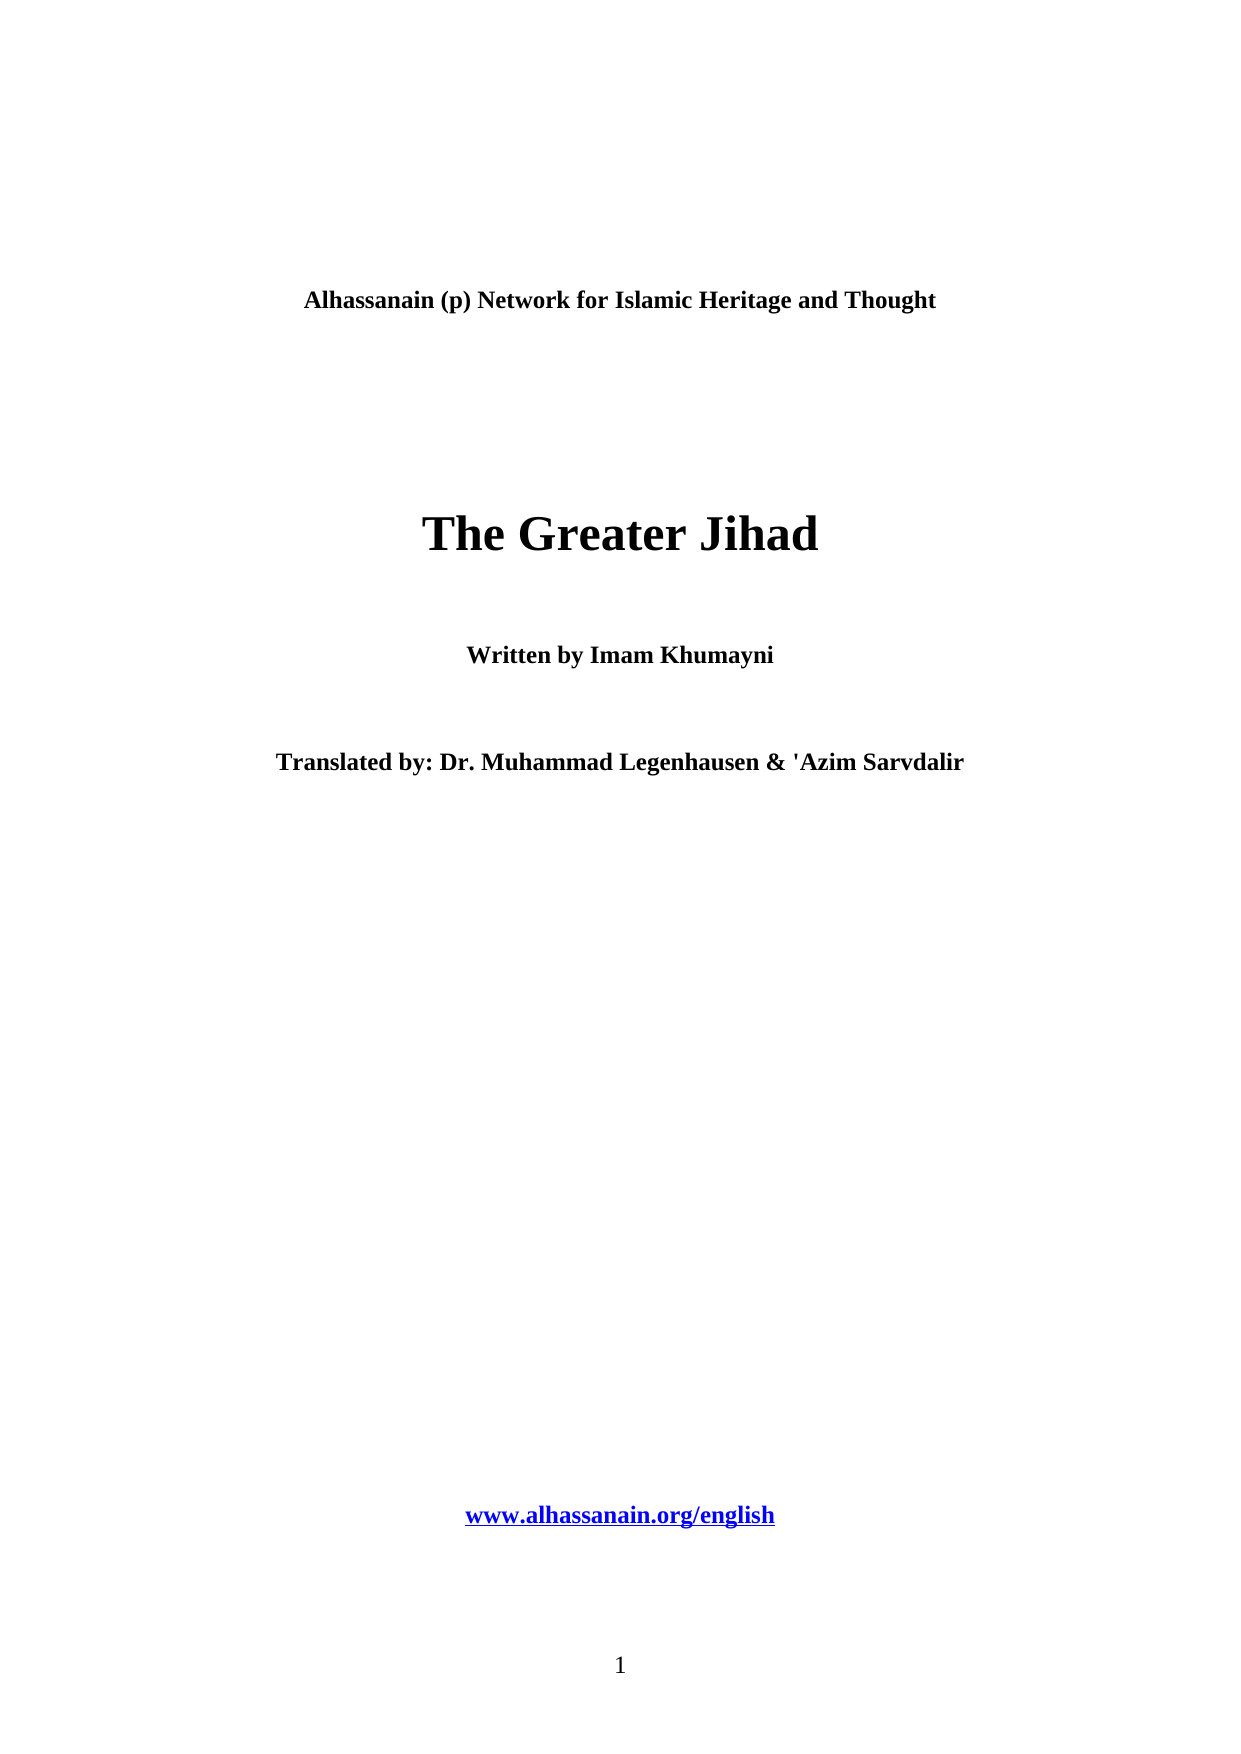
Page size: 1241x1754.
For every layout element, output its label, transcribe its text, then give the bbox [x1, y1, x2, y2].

text The Greater Jihad [236, 503, 1004, 561]
text Alhassanain (p) Network for Islamic Heritage and Thought [236, 285, 1004, 313]
text Written by Imam Khumayni [236, 640, 1004, 668]
text Translated by: Dr. Muhammad Legenhausen & 'Azim Sarvdalir [236, 747, 1004, 776]
text www.alhassanain.org/english [236, 1500, 1004, 1528]
